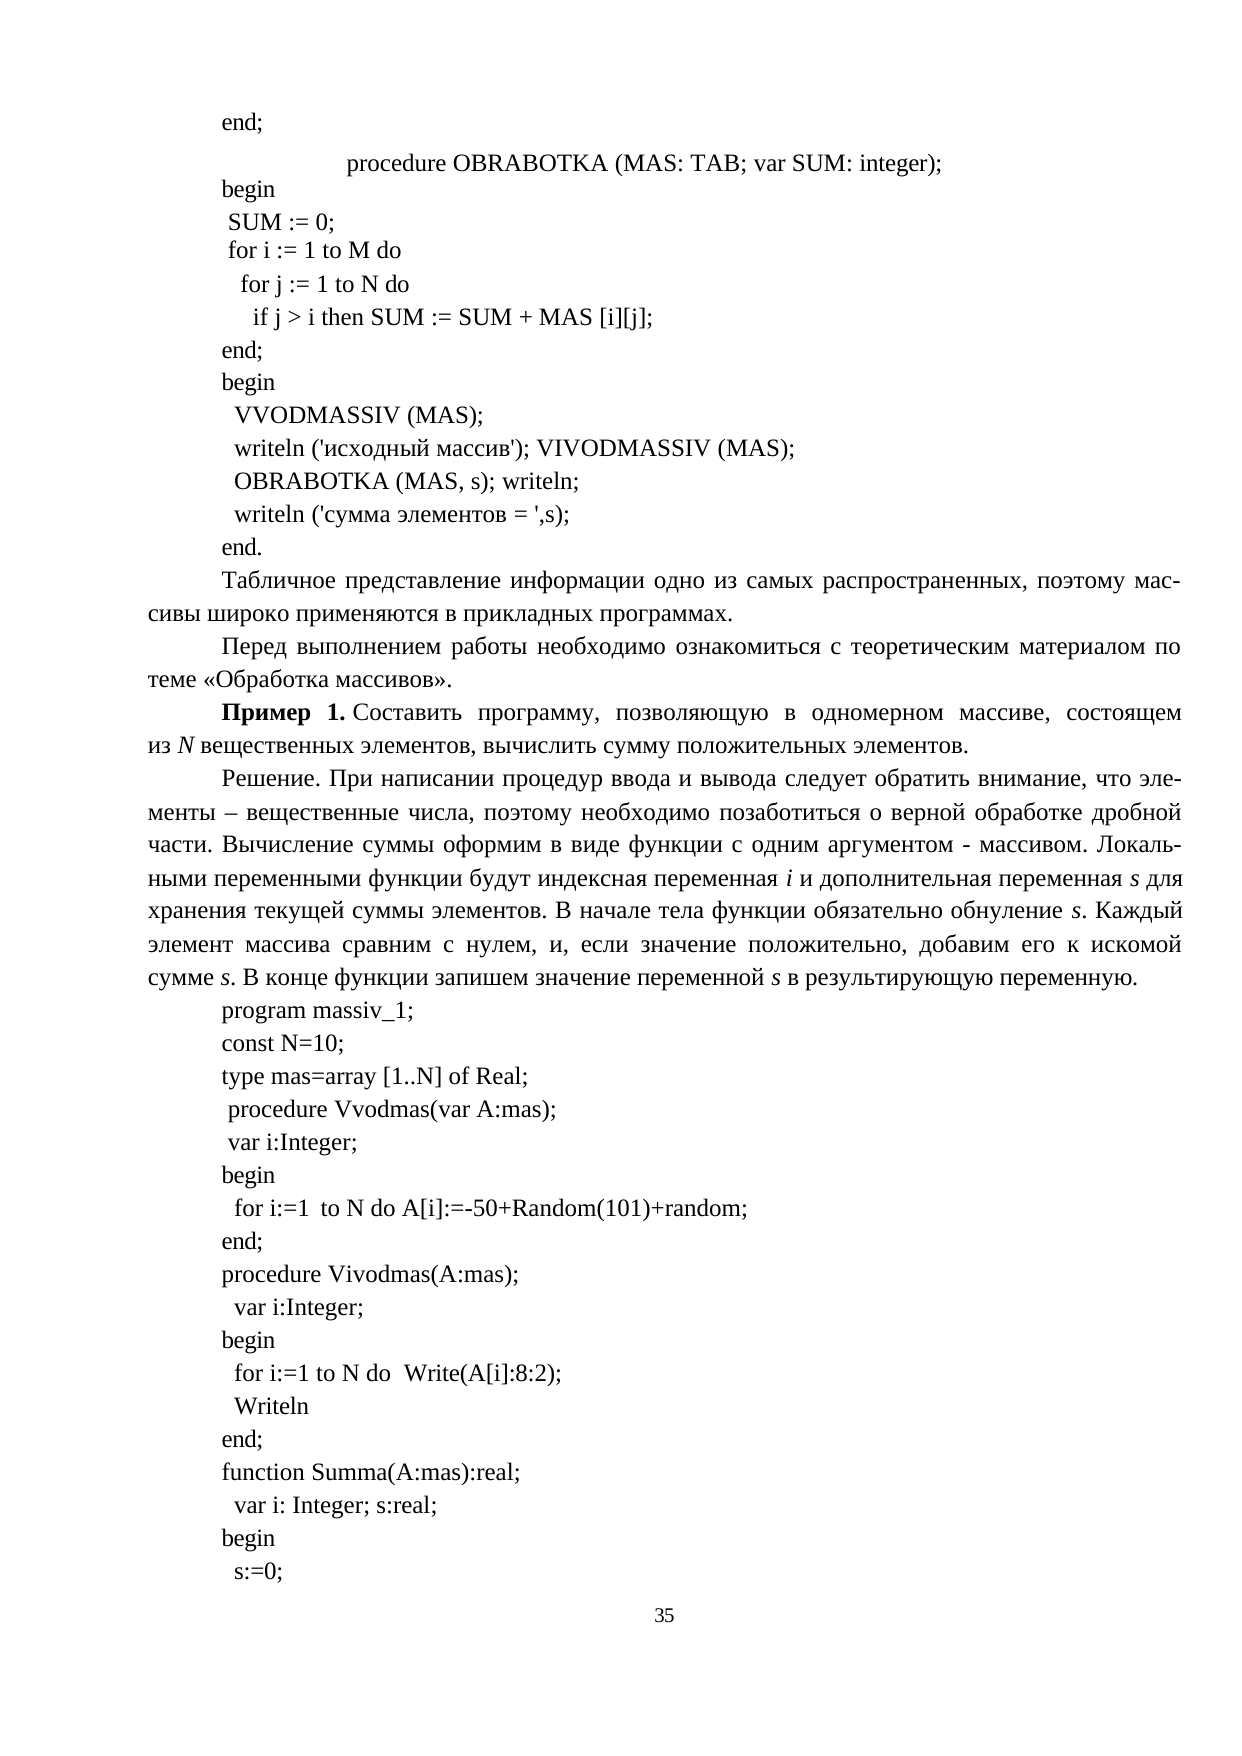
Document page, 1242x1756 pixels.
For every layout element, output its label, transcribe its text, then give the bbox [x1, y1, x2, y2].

text program massiv_1; const N=10; [221, 995, 432, 1056]
text begin [221, 368, 1242, 396]
text VVODMASSIV (MAS); [234, 400, 1242, 429]
text Табличное представление информации одно из самых распространенных, поэтому мас- сивы широко применяются в прикладных программах. [148, 565, 1181, 627]
text begin [221, 1160, 1242, 1188]
text begin SUM := 0; [221, 174, 335, 236]
text function Summa(A:mas):real; var i: Integer; s:real; [221, 1457, 533, 1519]
text type mas=array [1..N] of Real; procedure Vvodmas(var A:mas); var i:Integer; [221, 1061, 571, 1156]
text for i:=1 to N do Write(A[i]:8:2); [234, 1358, 1242, 1387]
text Пример 1. Составить программу, позволяющую в одномерном массиве, состоящем из N вещественных элементов, вычислить сумму положительных элементов. [148, 697, 1182, 759]
text Решение. При написании процедур ввода и вывода следует обратить внимание, что эле- менты – вещественные числа, поэтому необходимо позаботиться о верной обработке дробной части. Вычисление суммы оформим в виде функции с одним аргументом - массивом. Локаль- ными переменными функции будут индексная переменная i и дополнительная переменная s для хранения текущей суммы элементов. В начале тела функции обязательно обнуление s. Каждый элемент массива сравним с нулем, и, если значение положительно, добавим его к искомой сумме s. В конце функции запишем значение переменной s в результирующую переменную. [148, 763, 1183, 990]
text end; [221, 107, 335, 136]
text Перед выполнением работы необходимо ознакомиться с теоретическим материалом по теме «Обработка массивов». [148, 631, 1182, 693]
text procedure Vivodmas(A:mas); var i:Integer; [221, 1259, 533, 1321]
text for i:=1 to N do A[i]:=-50+Random(101)+random; end; [221, 1193, 756, 1254]
text procedure OBRABOTKA (MAS: TAB; var SUM: integer); [346, 148, 1242, 177]
text for i := 1 to M do for j := 1 to N do [228, 236, 429, 297]
text if j > i then SUM := SUM + MAS [i][j]; end; [221, 302, 684, 363]
text begin s:=0; [221, 1523, 322, 1585]
text Writeln end; [221, 1391, 342, 1453]
text begin [221, 1325, 1242, 1354]
text writeln ('сумма элементов = ',s); end. [221, 499, 570, 561]
text writeln ('исходный массив'); VIVODMASSIV (MAS); OBRABOTKA (MAS, s); writeln; [234, 433, 818, 495]
